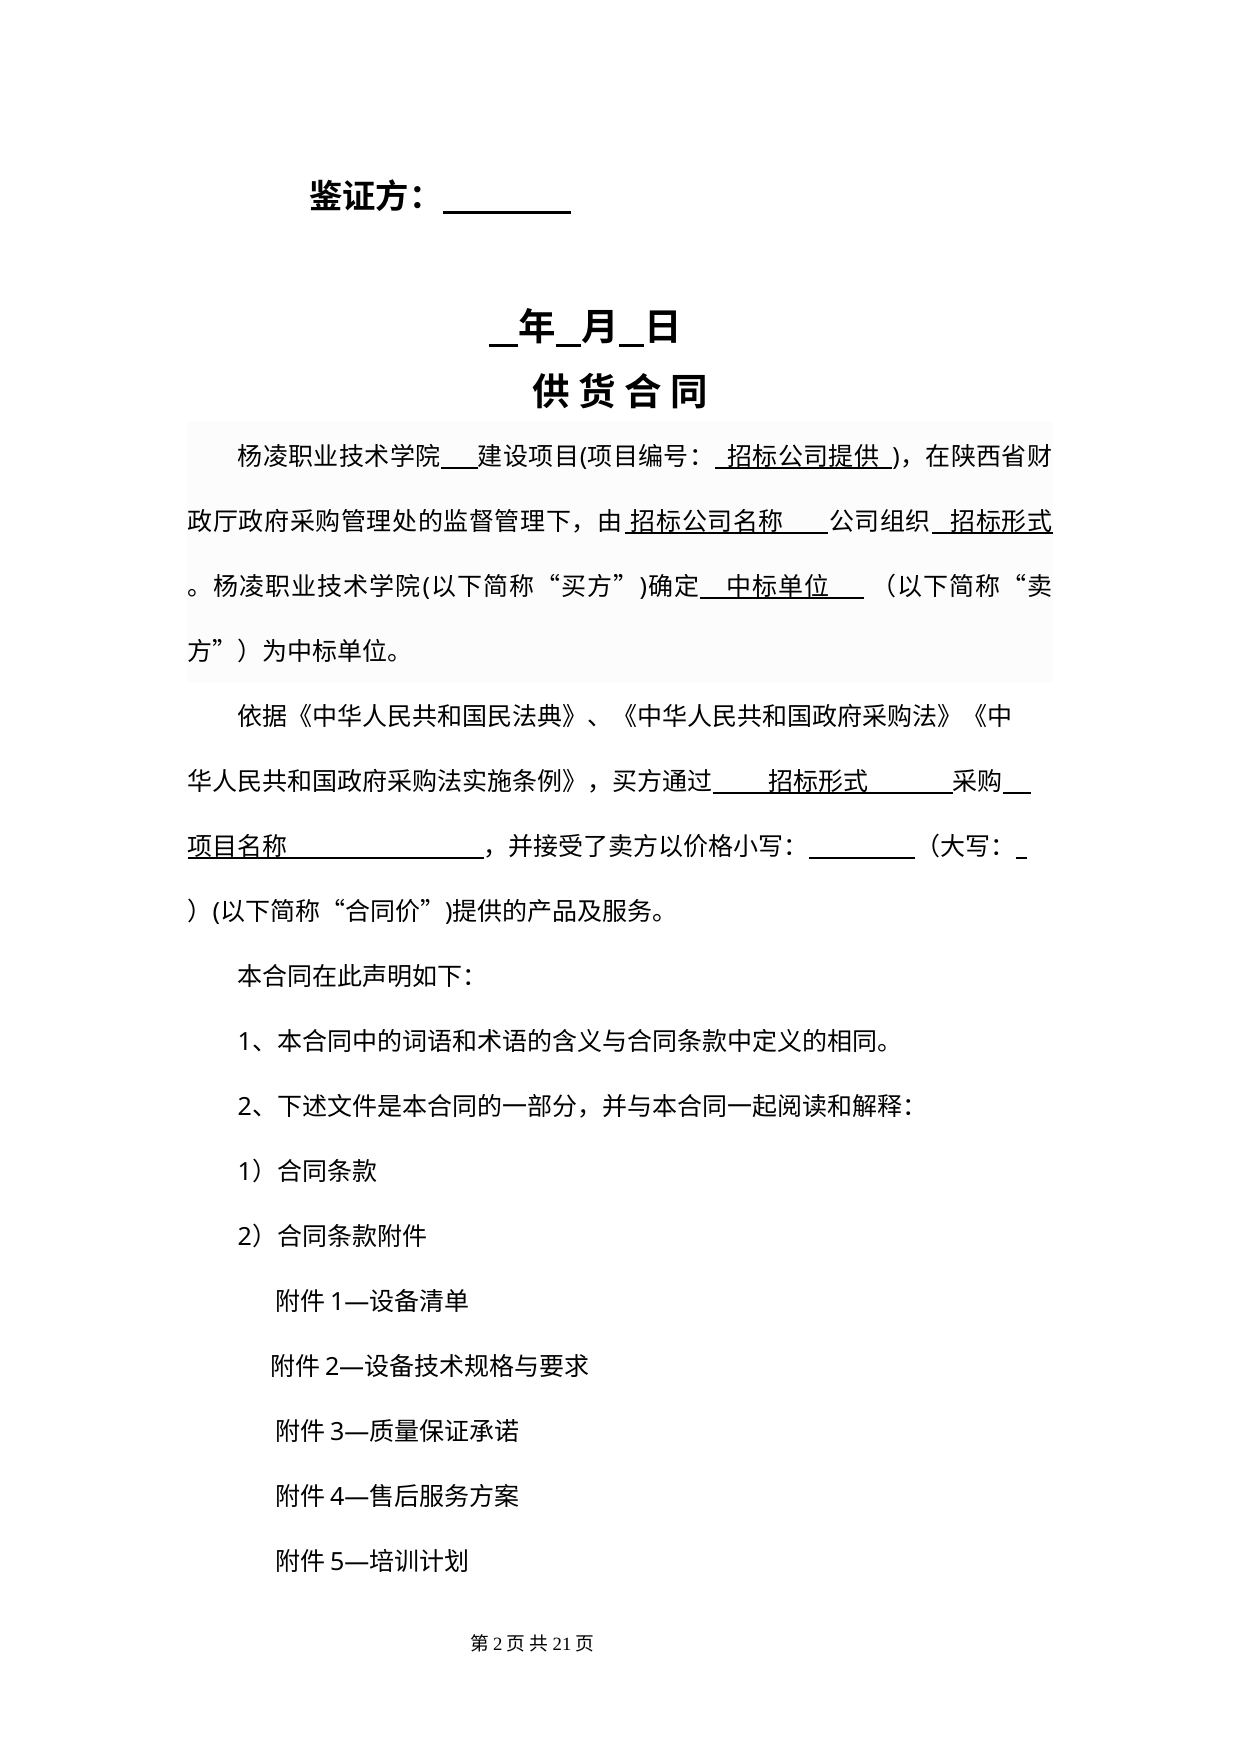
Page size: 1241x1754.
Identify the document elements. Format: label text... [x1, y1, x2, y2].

text 附件3—质量保证承诺 [187, 1397, 1053, 1462]
text 年 月 日 [187, 292, 1053, 357]
text 杨凌职业技术学院 建设项目(项目编号： 招标公司提供 )，在陕西省财政厅政府采购管理处的监督管理下，由 招标公司名称 公司组织 招标形式 。杨凌职业技术学院(以下简称“买方”)确定 中标单位 （以下简称“卖方”）为中标单位。 [187, 422, 1053, 682]
text 依据《中华人民共和国民法典》、《中华人民共和国政府采购法》《中华人民共和国政府采购法实施条例》，买方通过 招标形式 采购 项目名称 ，并接受了卖方以价格小写： （大写： ）(以下简称“合同价”)提供的产品及服务。 [187, 682, 1031, 942]
text 2、下述文件是本合同的一部分，并与本合同一起阅读和解释： [187, 1072, 1053, 1137]
text 供 货 合 同 [187, 357, 1053, 422]
text 2）合同条款附件 [187, 1202, 1053, 1267]
text 本合同在此声明如下： [187, 942, 1053, 1007]
text 鉴证方： [187, 162, 1053, 227]
text 附件5—培训计划 [187, 1527, 1053, 1592]
text 附件2—设备技术规格与要求 [187, 1332, 1053, 1397]
text 附件1—设备清单 [187, 1267, 1053, 1332]
text 1、本合同中的词语和术语的含义与合同条款中定义的相同。 [187, 1007, 1053, 1072]
text 1）合同条款 [187, 1137, 1053, 1202]
text 附件4—售后服务方案 [187, 1462, 1053, 1527]
